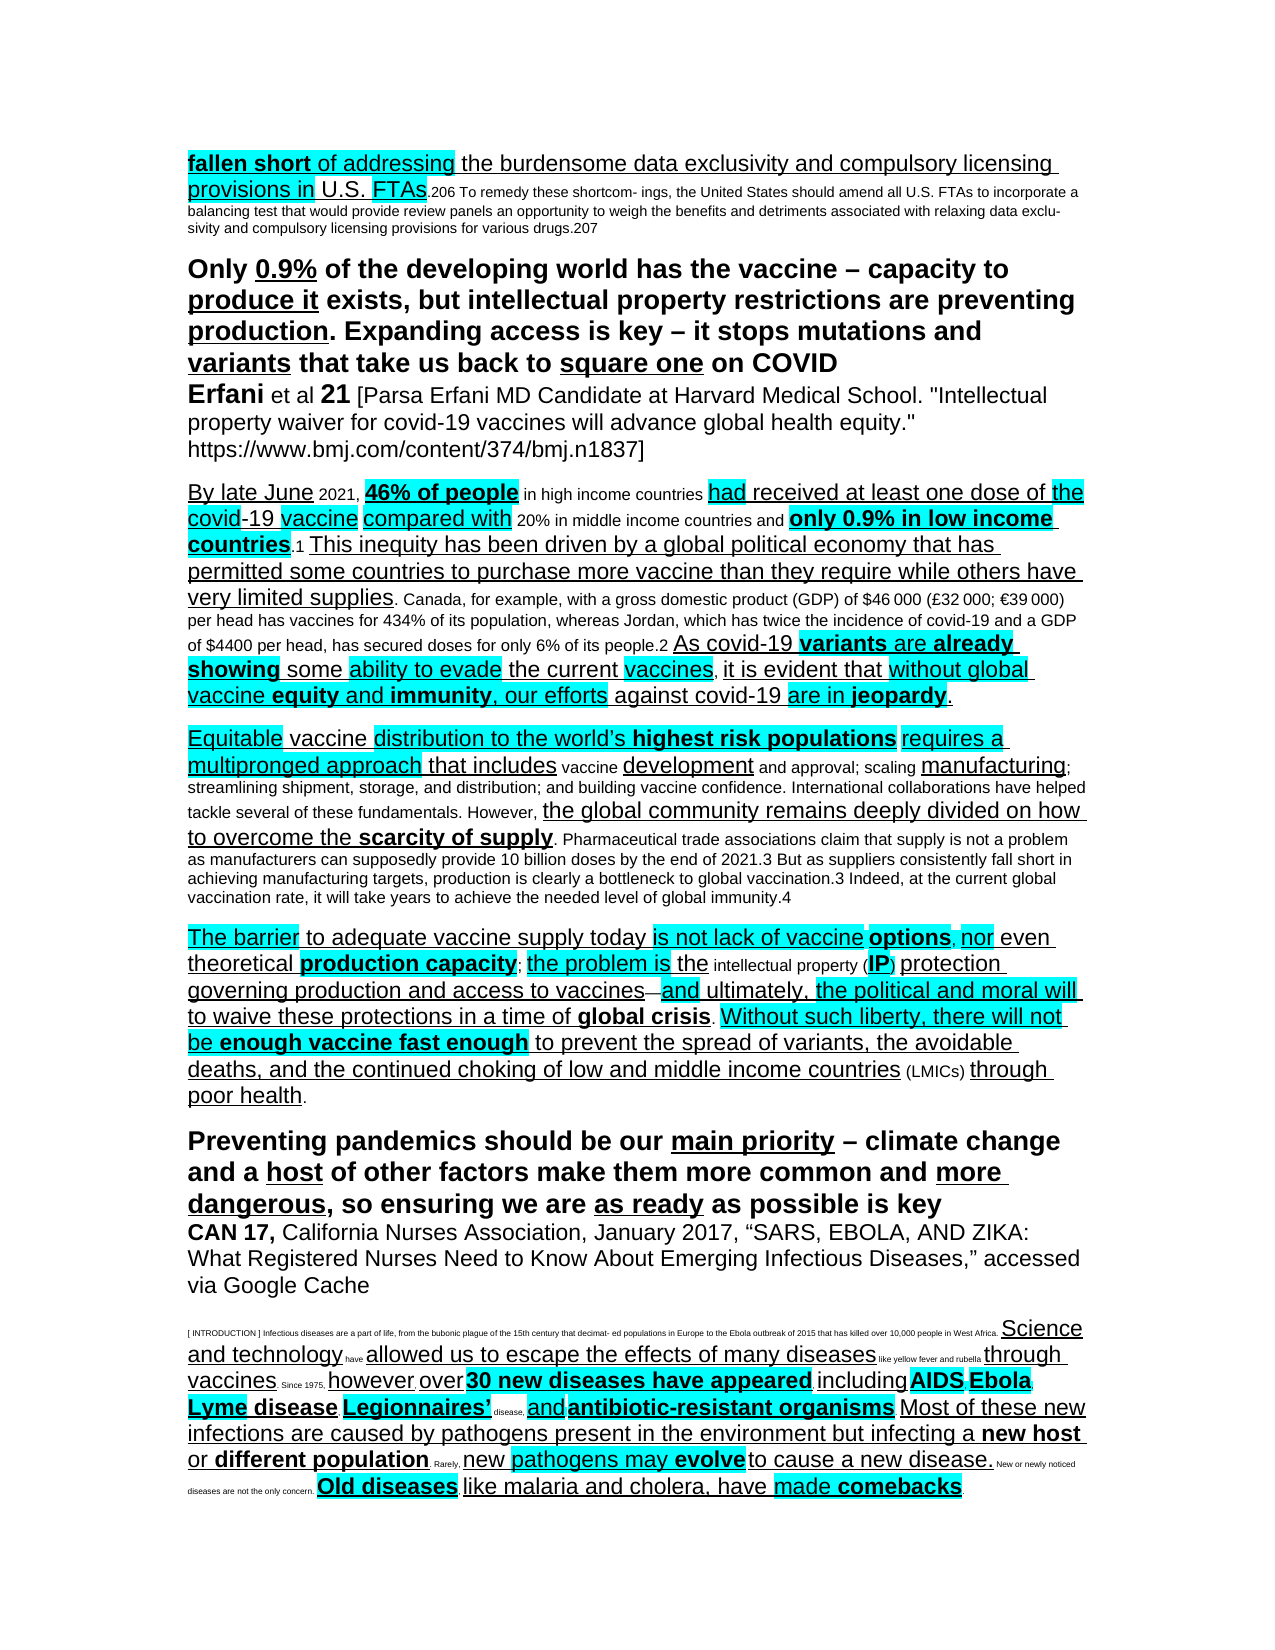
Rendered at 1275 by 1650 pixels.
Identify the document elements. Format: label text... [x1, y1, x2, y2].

text Equitable vaccine distribution to the world’s highest risk populations requires a multipronged approach that includes vaccine development and approval; scaling manufacturing; streamlining shipment, storage, and distribution; and building vaccine confidence. International collaborations have helped tackle several of these fundamentals. However, the global community remains deeply divided on how to overcome the scarcity of supply. Pharmaceutical trade associations claim that supply is not a problem as manufacturers can supposedly provide 10 billion doses by the end of 2021.3 But as suppliers consistently fall short in achieving manufacturing targets, production is clearly a bottleneck to global vaccination.3 Indeed, at the current global vaccination rate, it will take years to achieve the needed level of global immunity.4 [187, 725, 1087, 907]
text CAN 17, California Nurses Association, January 2017, “SARS, EBOLA, AND ZIKA: What Registered Nurses Need to Know About Emerging Infectious Diseases,” accessed via Google Cache [187, 1219, 1087, 1298]
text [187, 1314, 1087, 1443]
text Erfani et al 21 [Parsa Erfani MD Candidate at Harvard Medical School. "Intellectual property waiver for covid-19 vaccines will advance global health equity." https://www.bmj.com/content/374/bmj.n1837] [187, 378, 1087, 462]
text Preventing pandemics should be our main priority – climate change and a host of other factors make them more common and more dangerous, so ensuring we are as ready as possible is key [187, 1125, 1087, 1219]
text Only 0.9% of the developing world has the vaccine – capacity to produce it exists, but intellectual property restrictions are preventing production. Expanding access is key – it stops mutations and variants that take us back to square one on COVID [187, 253, 1087, 378]
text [187, 150, 1087, 236]
text By late June 2021, 46% of people in high income countries had received at least one dose of the covid-19 vaccine compared with 20% in middle income countries and only 0.9% in low income countries.1 This inequity has been driven by a global political economy that has permitted some countries to purchase more vaccine than they require while others have very limited supplies. Canada, for example, with a gross domestic product (GDP) of $46 000 (£32 000; €39 000) per head has vaccines for 434% of its population, whereas Jordan, which has twice the incidence of covid-19 and a GDP of $4400 per head, has secured doses for only 6% of its people.2 As covid-19 variants are already showing some ability to evade the current vaccines, it is evident that without global vaccine equity and immunity, our efforts against covid-19 are in jeopardy. [187, 478, 1087, 708]
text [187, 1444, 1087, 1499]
text The barrier to adequate vaccine supply today is not lack of vaccine options, nor even theoretical production capacity; the problem is the intellectual property (IP) protection governing production and access to vaccines—and ultimately, the political and moral will to waive these protections in a time of global crisis. Without such liberty, there will not be enough vaccine fast enough to prevent the spread of variants, the avoidable deaths, and the continued choking of low and middle income countries (LMICs) through poor health. [187, 924, 1087, 1108]
